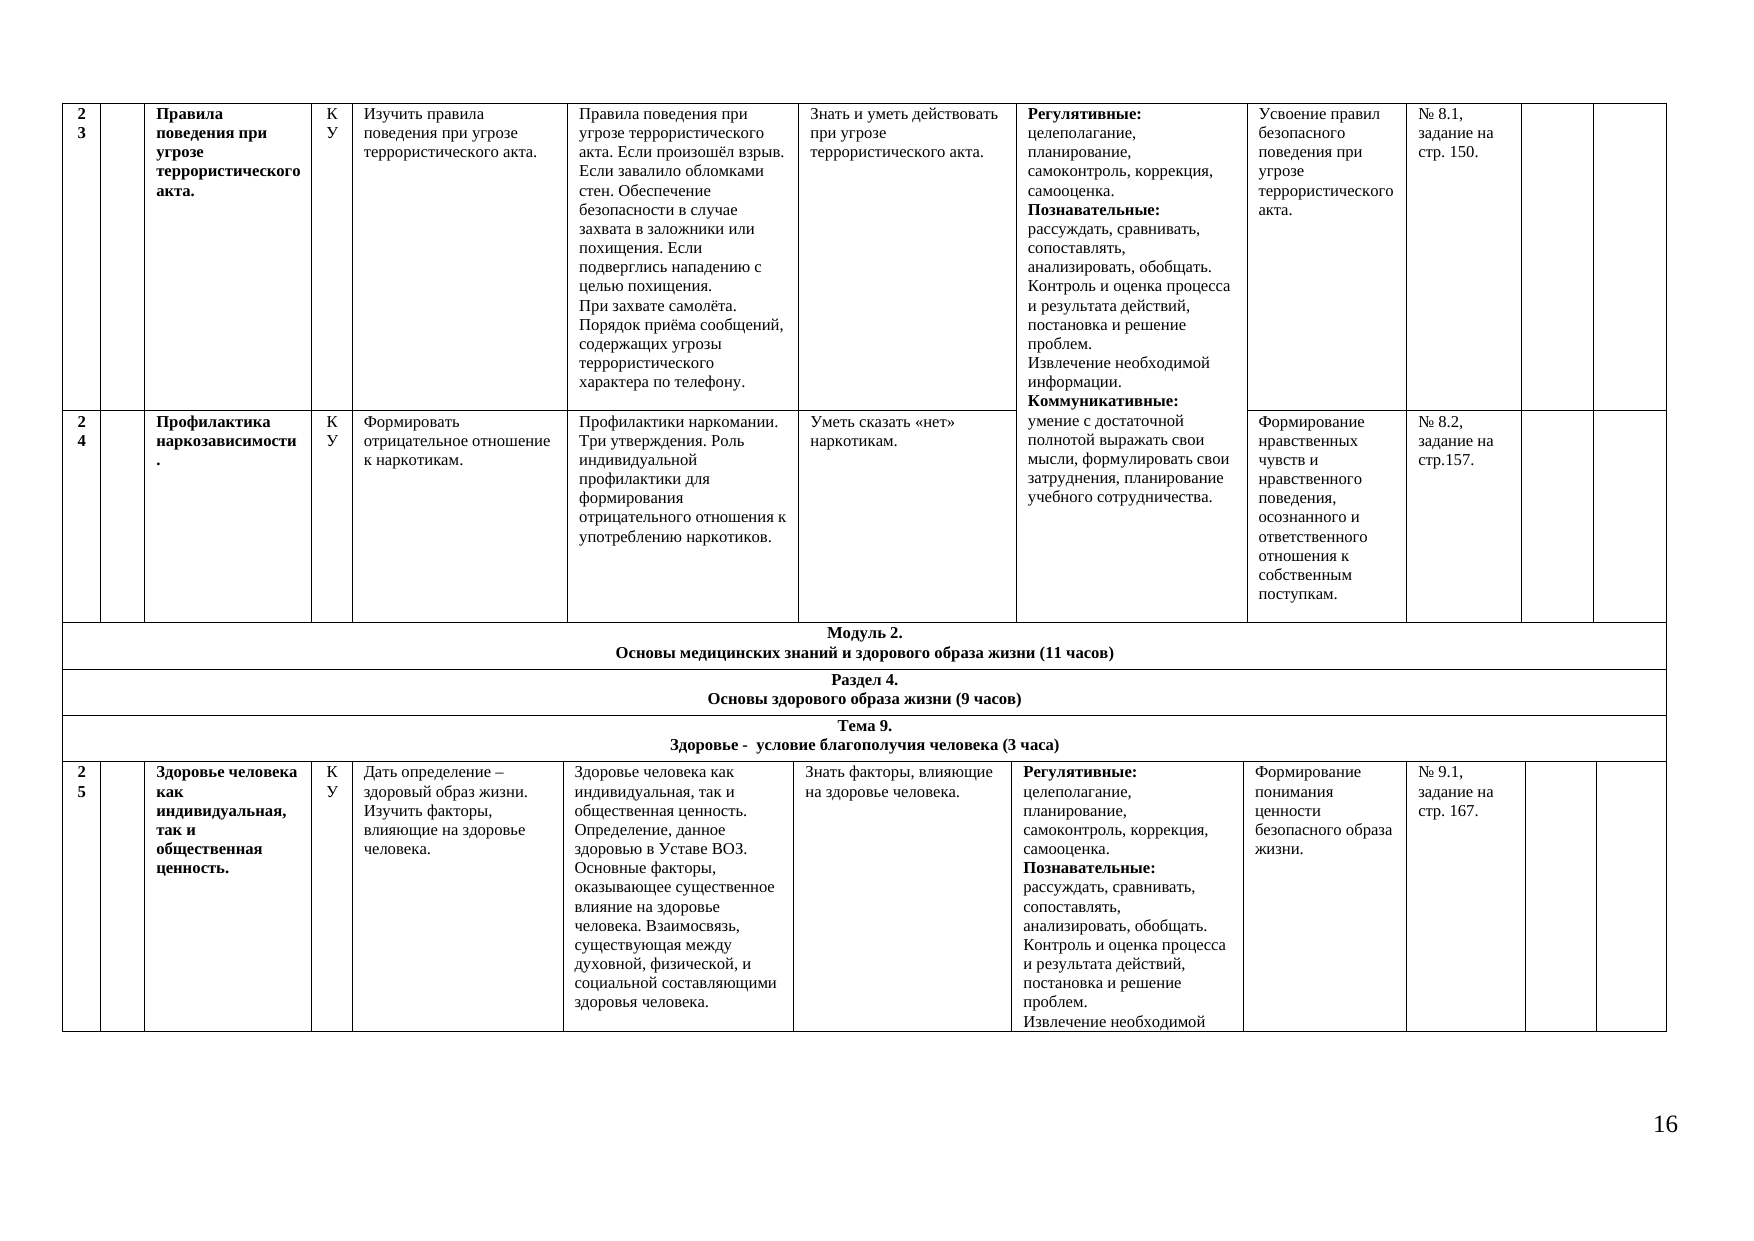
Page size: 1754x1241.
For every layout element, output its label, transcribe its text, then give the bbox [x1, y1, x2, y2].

table_cell Формировать отрицательное отношение к наркотикам. [353, 411, 567, 622]
table_cell КУ [312, 762, 352, 1031]
table_cell 24 [63, 411, 100, 622]
table_cell Тема 9. Здоровье - условие благополучия человека (3 часа) [63, 716, 1666, 761]
table_cell № 8.1, задание на стр. 150. [1407, 104, 1521, 410]
table_cell Знать и уметь действовать при угрозе террористического акта. [799, 104, 1016, 410]
table_cell КУ [312, 104, 352, 410]
table_cell Профилактика наркозависимости. [145, 411, 311, 622]
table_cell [1012, 762, 1243, 1031]
table_cell Знать факторы, влияющие на здоровье человека. [794, 762, 1011, 1031]
table_cell [1594, 104, 1666, 410]
table_cell № 9.1, задание на стр. 167. [1407, 762, 1525, 1031]
table_cell Дать определение – здоровый образ жизни. Изучить факторы, влияющие на здоровье человека. [353, 762, 563, 1031]
table_cell Здоровье человека как индивидуальная, так и общественная ценность. [145, 762, 311, 1031]
table_cell Формирование нравственных чувств и нравственного поведения, осознанного и ответственного отношения к собственным поступкам. [1248, 411, 1406, 622]
table_cell Изучить правила поведения при угрозе террористического акта. [353, 104, 567, 410]
table_cell Модуль 2. Основы медицинских знаний и здорового образа жизни (11 часов) [63, 623, 1666, 668]
table_cell Правила поведения при угрозе террористического акта. [145, 104, 311, 410]
table_cell [1594, 411, 1666, 622]
table_cell [1597, 762, 1666, 1031]
table_cell 23 [63, 104, 100, 410]
table_cell [1522, 104, 1593, 410]
table_cell КУ [312, 411, 352, 622]
table_cell Усвоение правил безопасного поведения при угрозе террористического акта. [1248, 104, 1406, 410]
table_cell 25 [63, 762, 100, 1031]
table_cell Раздел 4. Основы здорового образа жизни (9 часов) [63, 670, 1666, 715]
table_cell [101, 411, 144, 622]
table_cell Уметь сказать «нет» наркотикам. [799, 411, 1016, 622]
table_cell Здоровье человека как индивидуальная, так и общественная ценность. Определение, данное здоровью в Уставе ВОЗ. Основные факторы, оказывающее существенное влияние на здоровье человека. Взаимосвязь, существующая между духовной, физической, и социальной составляющими здоровья человека. [564, 762, 793, 1031]
table_cell № 8.2, задание на стр.157. [1407, 411, 1521, 622]
table_cell Формирование понимания ценности безопасного образа жизни. [1244, 762, 1406, 1031]
table_cell [1526, 762, 1596, 1031]
table_cell [1522, 411, 1593, 622]
table_cell Профилактики наркомании. Три утверждения. Роль индивидуальной профилактики для формирования отрицательного отношения к употреблению наркотиков. [568, 411, 798, 622]
table_cell Правила поведения при угрозе террористического акта. Если произошёл взрыв. Если завалило обломками стен. Обеспечение безопасности в случае захвата в заложники или похищения. Если подверглись нападению с целью похищения. При захвате самолёта. Порядок приёма сообщений, содержащих угрозы террористического характера по телефону. [568, 104, 798, 410]
table_cell [101, 104, 144, 410]
table_cell [101, 762, 144, 1031]
